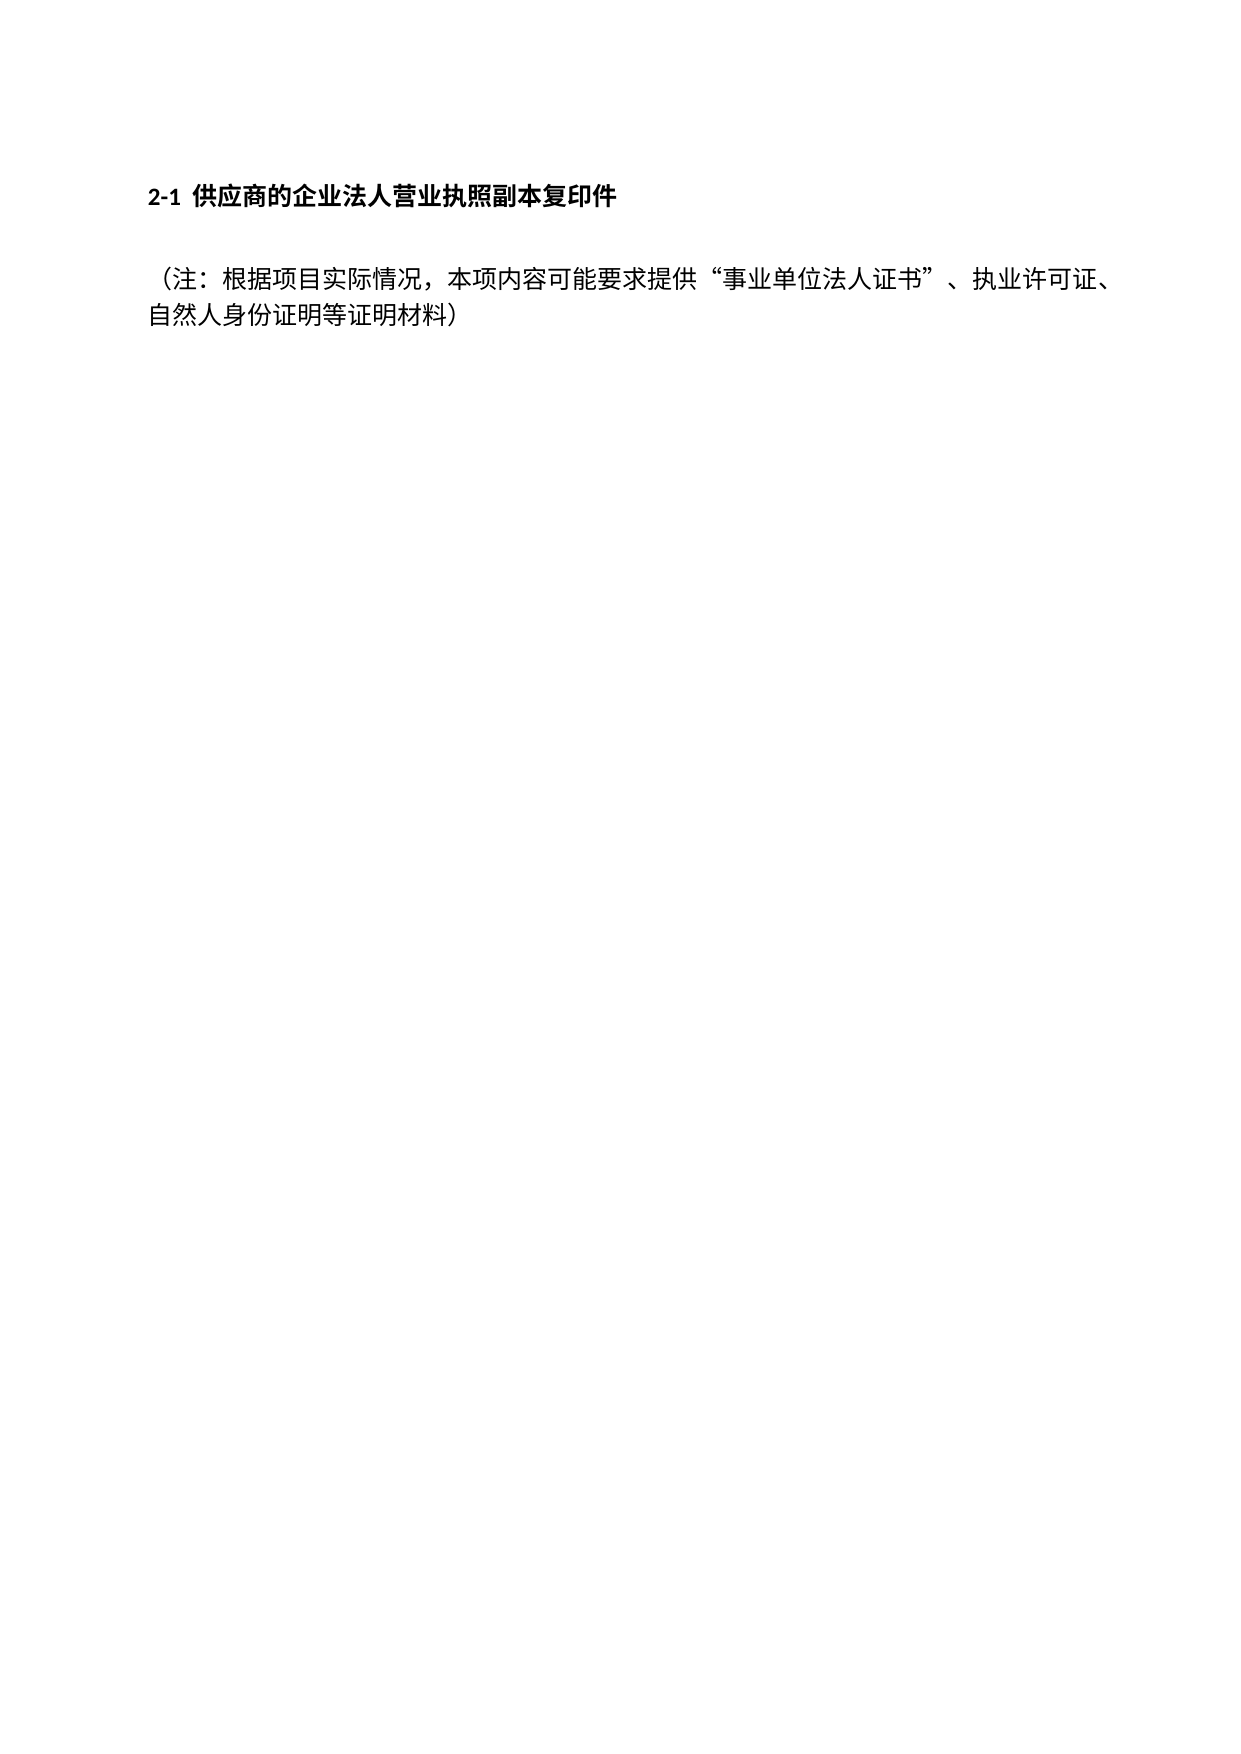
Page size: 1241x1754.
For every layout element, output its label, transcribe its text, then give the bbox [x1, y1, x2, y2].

text 2-1 供应商的企业法人营业执照副本复印件 [148, 162, 1093, 227]
text （注：根据项目实际情况，本项内容可能要求提供“事业单位法人证书”、执业许可证、自然人身份证明等证明材料） [148, 259, 1098, 332]
